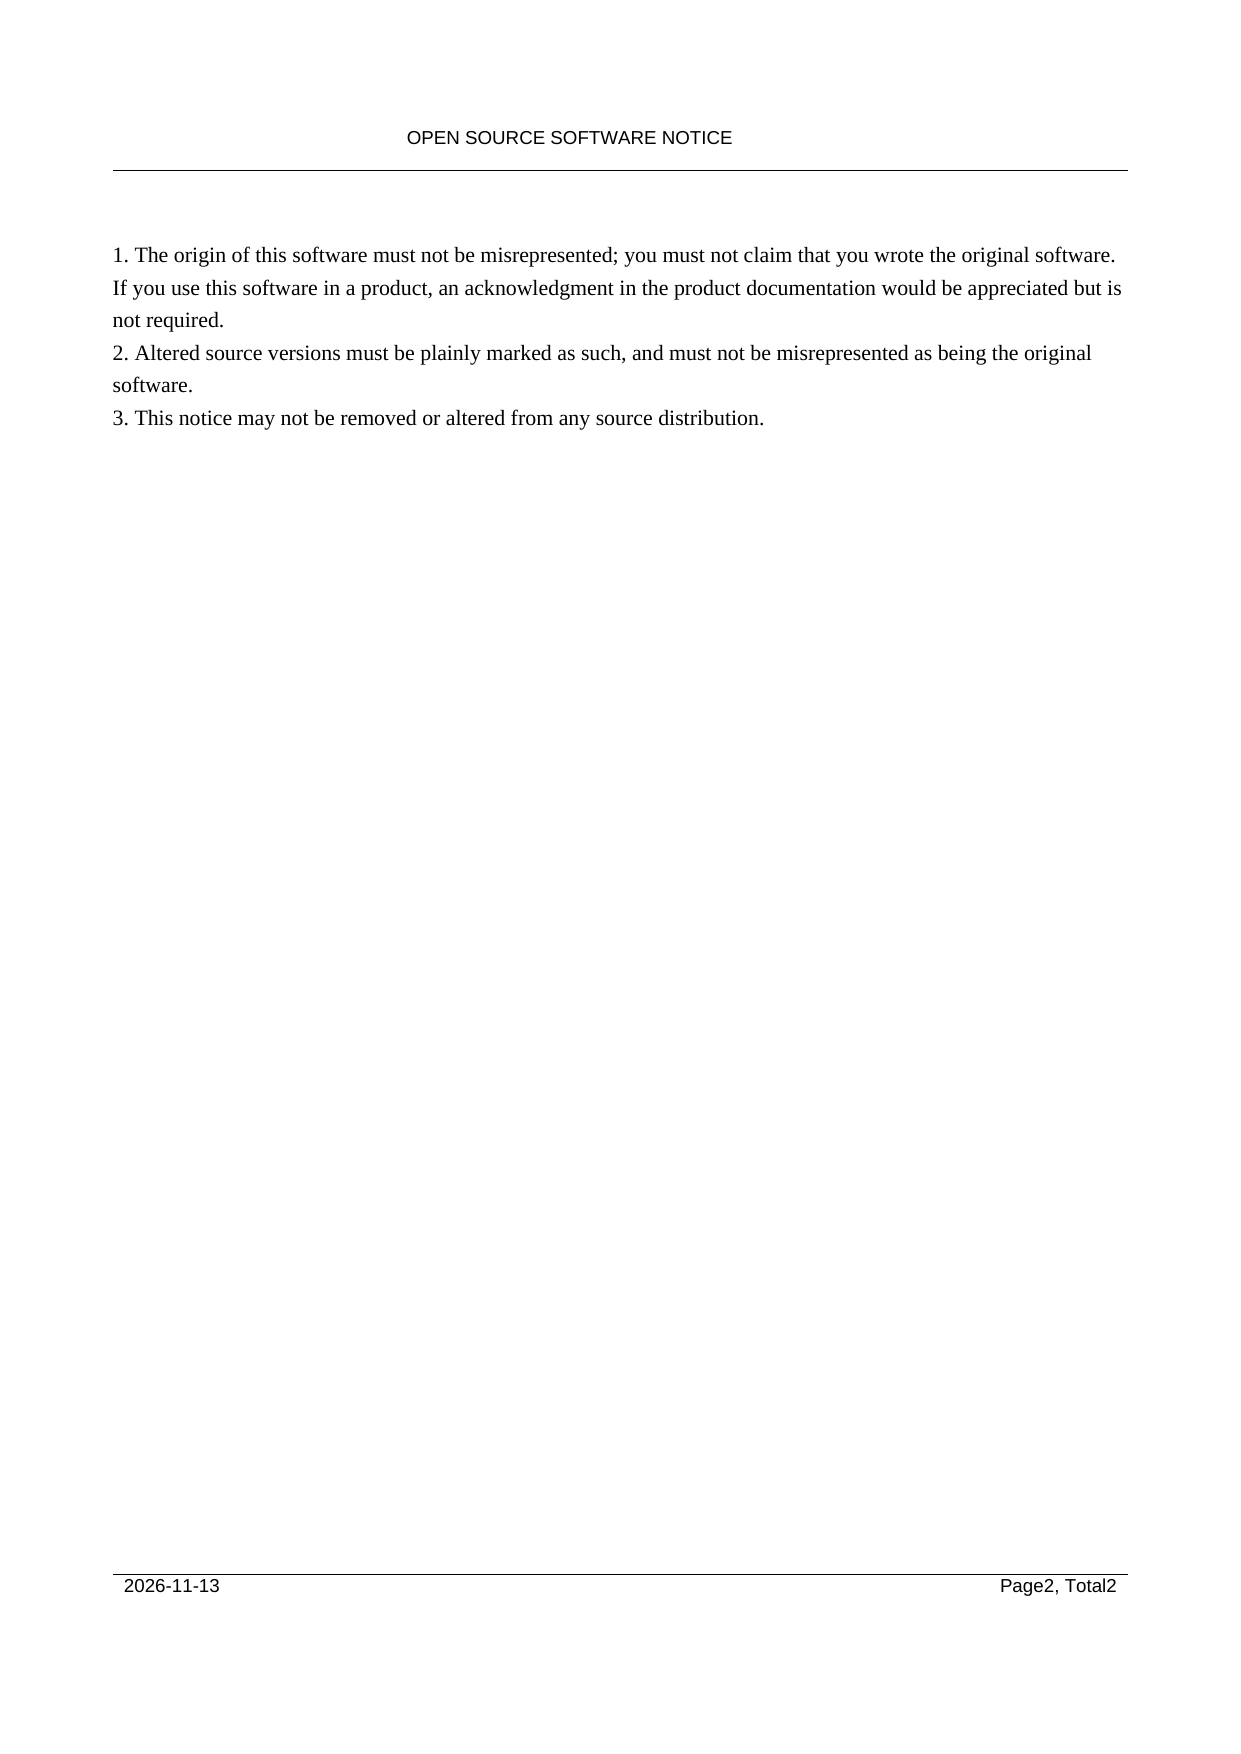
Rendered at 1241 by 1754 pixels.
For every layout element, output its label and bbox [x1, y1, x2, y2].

text [112, 206, 1128, 434]
